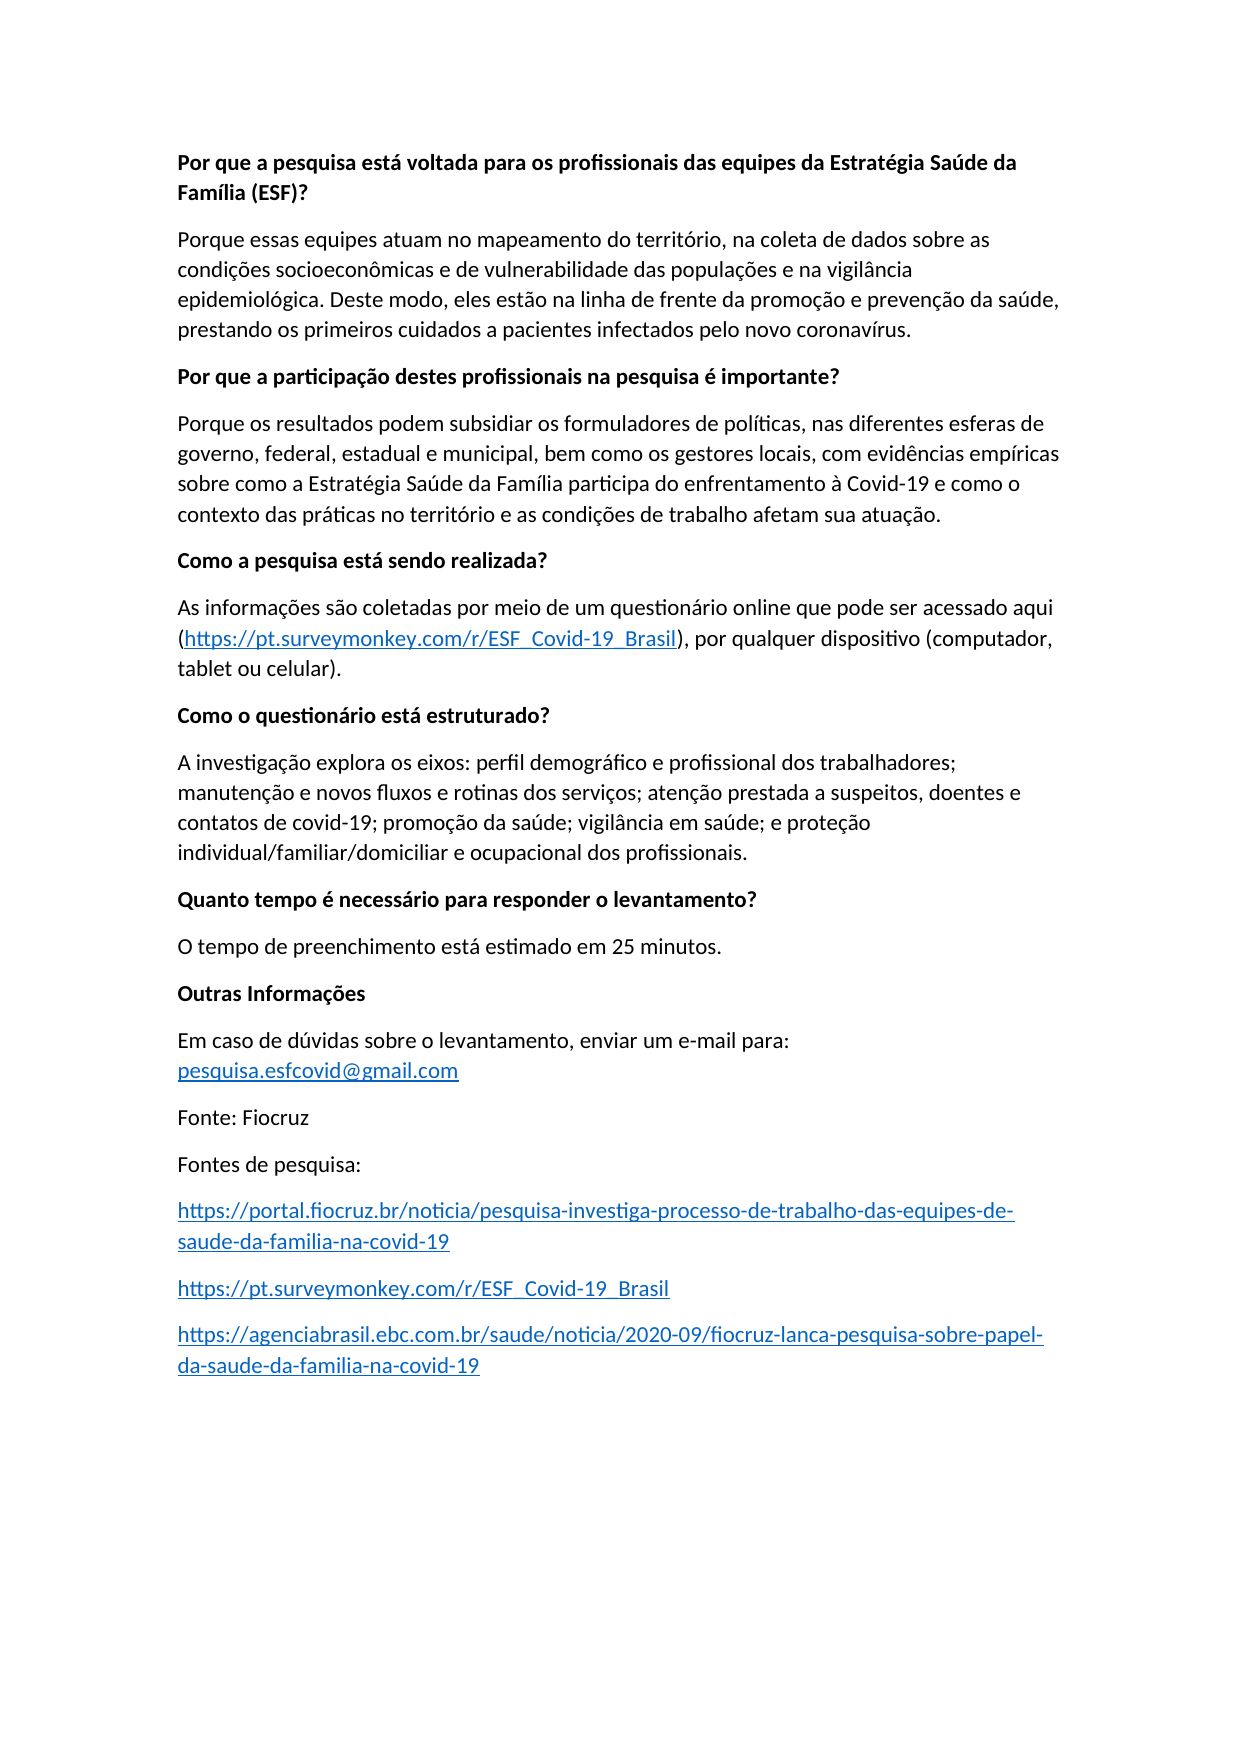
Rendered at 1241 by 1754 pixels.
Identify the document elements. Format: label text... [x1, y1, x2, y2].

text Outras Informações [177, 979, 1063, 1007]
text Porque essas equipes atuam no mapeamento do território, na coleta de dados sobre as condições socioeconômicas e de vulnerabilidade das populações e na vigilância epidemiológica. Deste modo, eles estão na linha de frente da promoção e prevenção da saúde, prestando os primeiros cuidados a pacientes infectados pelo novo coronavírus. [177, 225, 1063, 343]
text Por que a participação destes profissionais na pesquisa é importante? [177, 362, 1063, 390]
text Em caso de dúvidas sobre o levantamento, enviar um e-mail para: pesquisa.esfcovid@gmail.com [177, 1026, 1063, 1084]
text A investigação explora os eixos: perfil demográfico e profissional dos trabalhadores; manutenção e novos fluxos e rotinas dos serviços; atenção prestada a suspeitos, doentes e contatos de covid-19; promoção da saúde; vigilância em saúde; e proteção individual/familiar/domiciliar e ocupacional dos profissionais. [177, 748, 1063, 866]
text Fonte: Fiocruz [177, 1103, 1063, 1131]
text As informações são coletadas por meio de um questionário online que pode ser acessado aqui (https://pt.surveymonkey.com/r/ESF_Covid-19_Brasil), por qualquer dispositivo (computador, tablet ou celular). [177, 593, 1063, 682]
text Como o questionário está estruturado? [177, 701, 1063, 729]
text Porque os resultados podem subsidiar os formuladores de políticas, nas diferentes esferas de governo, federal, estadual e municipal, bem como os gestores locais, com evidências empíricas sobre como a Estratégia Saúde da Família participa do enfrentamento à Covid-19 e como o contexto das práticas no território e as condições de trabalho afetam sua atuação. [177, 409, 1063, 528]
text Quanto tempo é necessário para responder o levantamento? [177, 885, 1063, 913]
text O tempo de preenchimento está estimado em 25 minutos. [177, 932, 1063, 960]
text https://pt.surveymonkey.com/r/ESF_Covid-19_Brasil [177, 1274, 1063, 1302]
text https://portal.fiocruz.br/noticia/pesquisa-investiga-processo-de-trabalho-das-equipes-de-saude-da-familia-na-covid-19 [177, 1197, 1063, 1255]
text Como a pesquisa está sendo realizada? [177, 547, 1063, 574]
text https://agenciabrasil.ebc.com.br/saude/noticia/2020-09/fiocruz-lanca-pesquisa-sobre-papel-da-saude-da-familia-na-covid-19 [177, 1321, 1063, 1379]
text Fontes de pesquisa: [177, 1150, 1063, 1178]
text Por que a pesquisa está voltada para os profissionais das equipes da Estratégia Saúde da Família (ESF)? [177, 148, 1063, 206]
